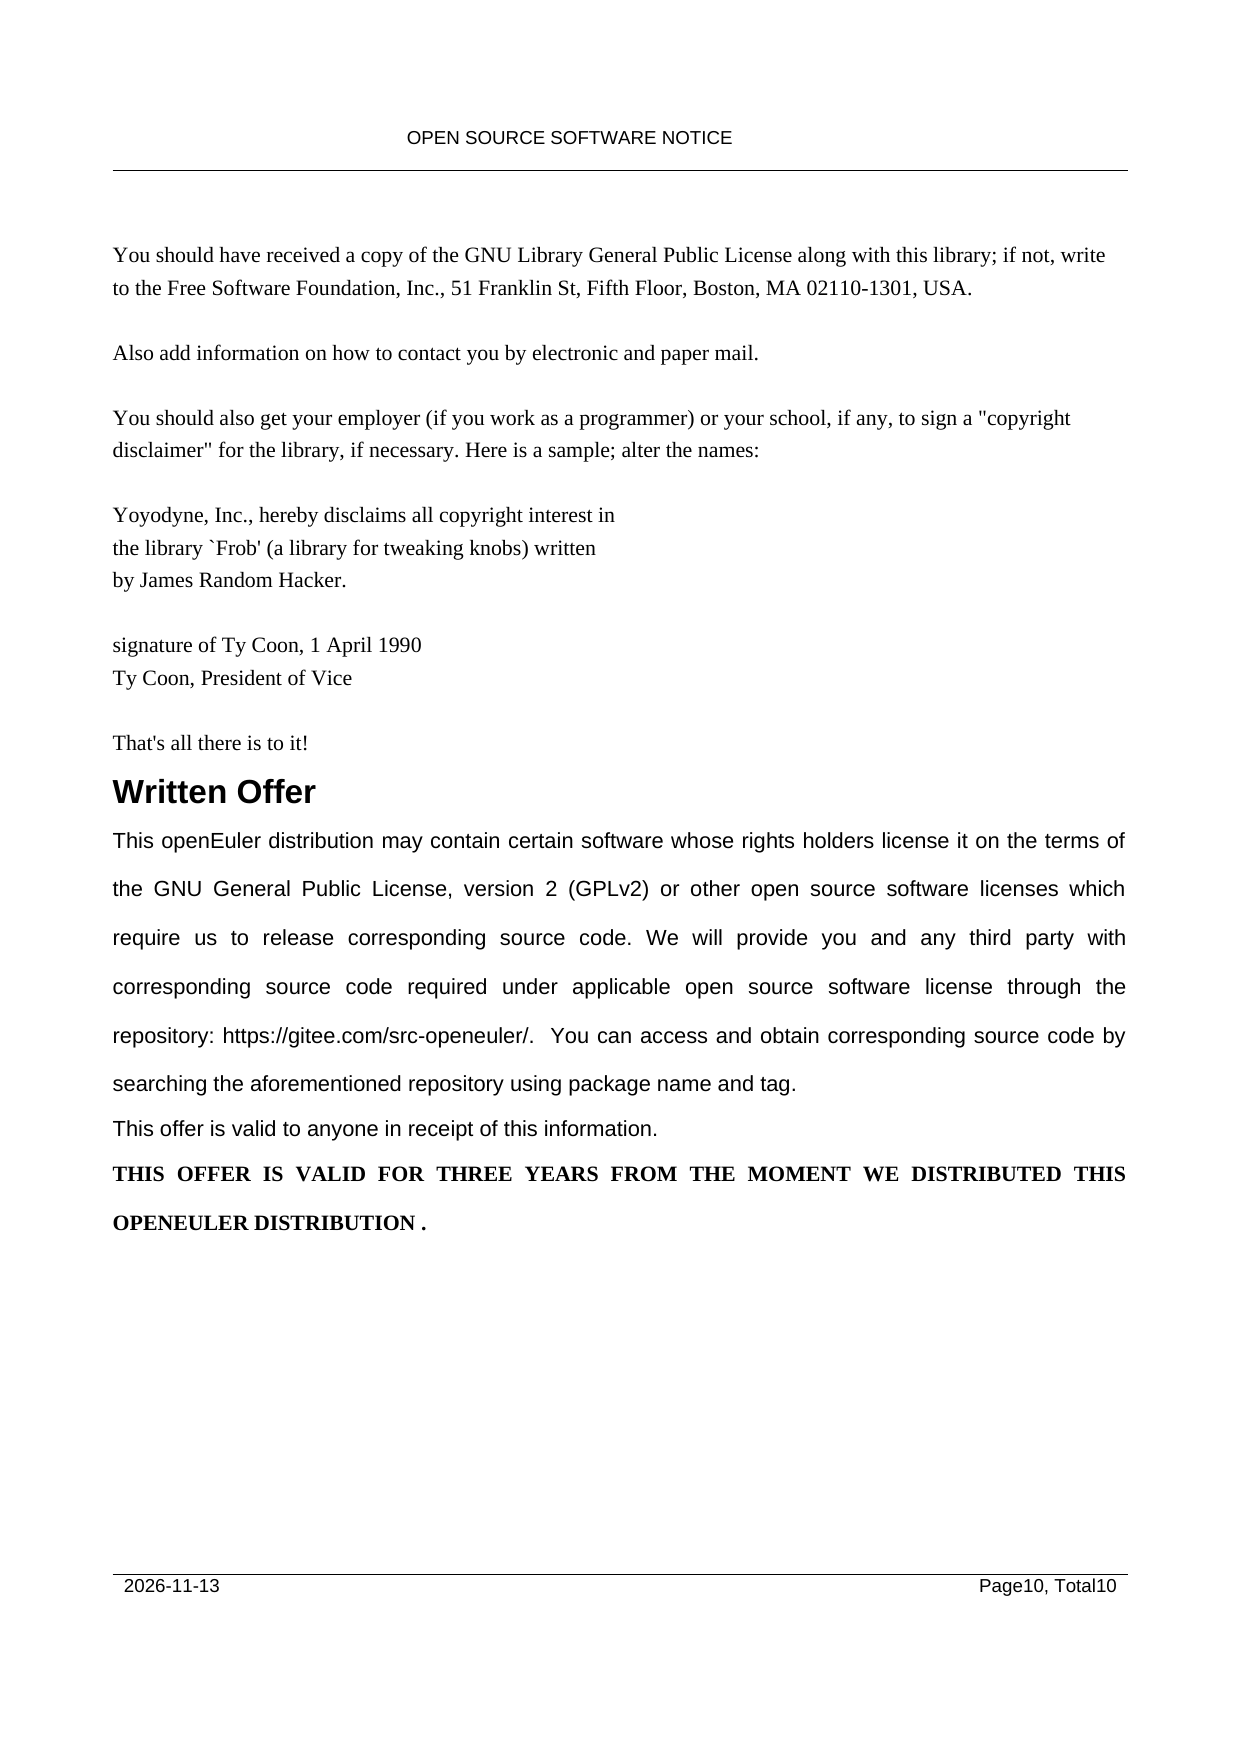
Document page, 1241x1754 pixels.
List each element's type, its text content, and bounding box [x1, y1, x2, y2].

text This openEuler distribution may contain certain software whose rights holders license it on the terms of the GNU General Public License, version 2 (GPLv2) or other open source software licenses which require us to release corresponding source code. We will provide you and any third party with corresponding source code required under applicable open source software license through the repository: https://gitee.com/src-openeuler/. You can access and obtain corresponding source code by searching the aforementioned repository using package name and tag. [112, 824, 1128, 1100]
text This offer is valid to anyone in receipt of this information. [112, 1113, 1128, 1145]
text Written Offer [112, 759, 1128, 824]
text THIS OFFER IS VALID FOR THREE YEARS FROM THE MOMENT WE DISTRIBUTED THIS OPENEULER DISTRIBUTION . [112, 1158, 1128, 1239]
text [112, 206, 1128, 759]
